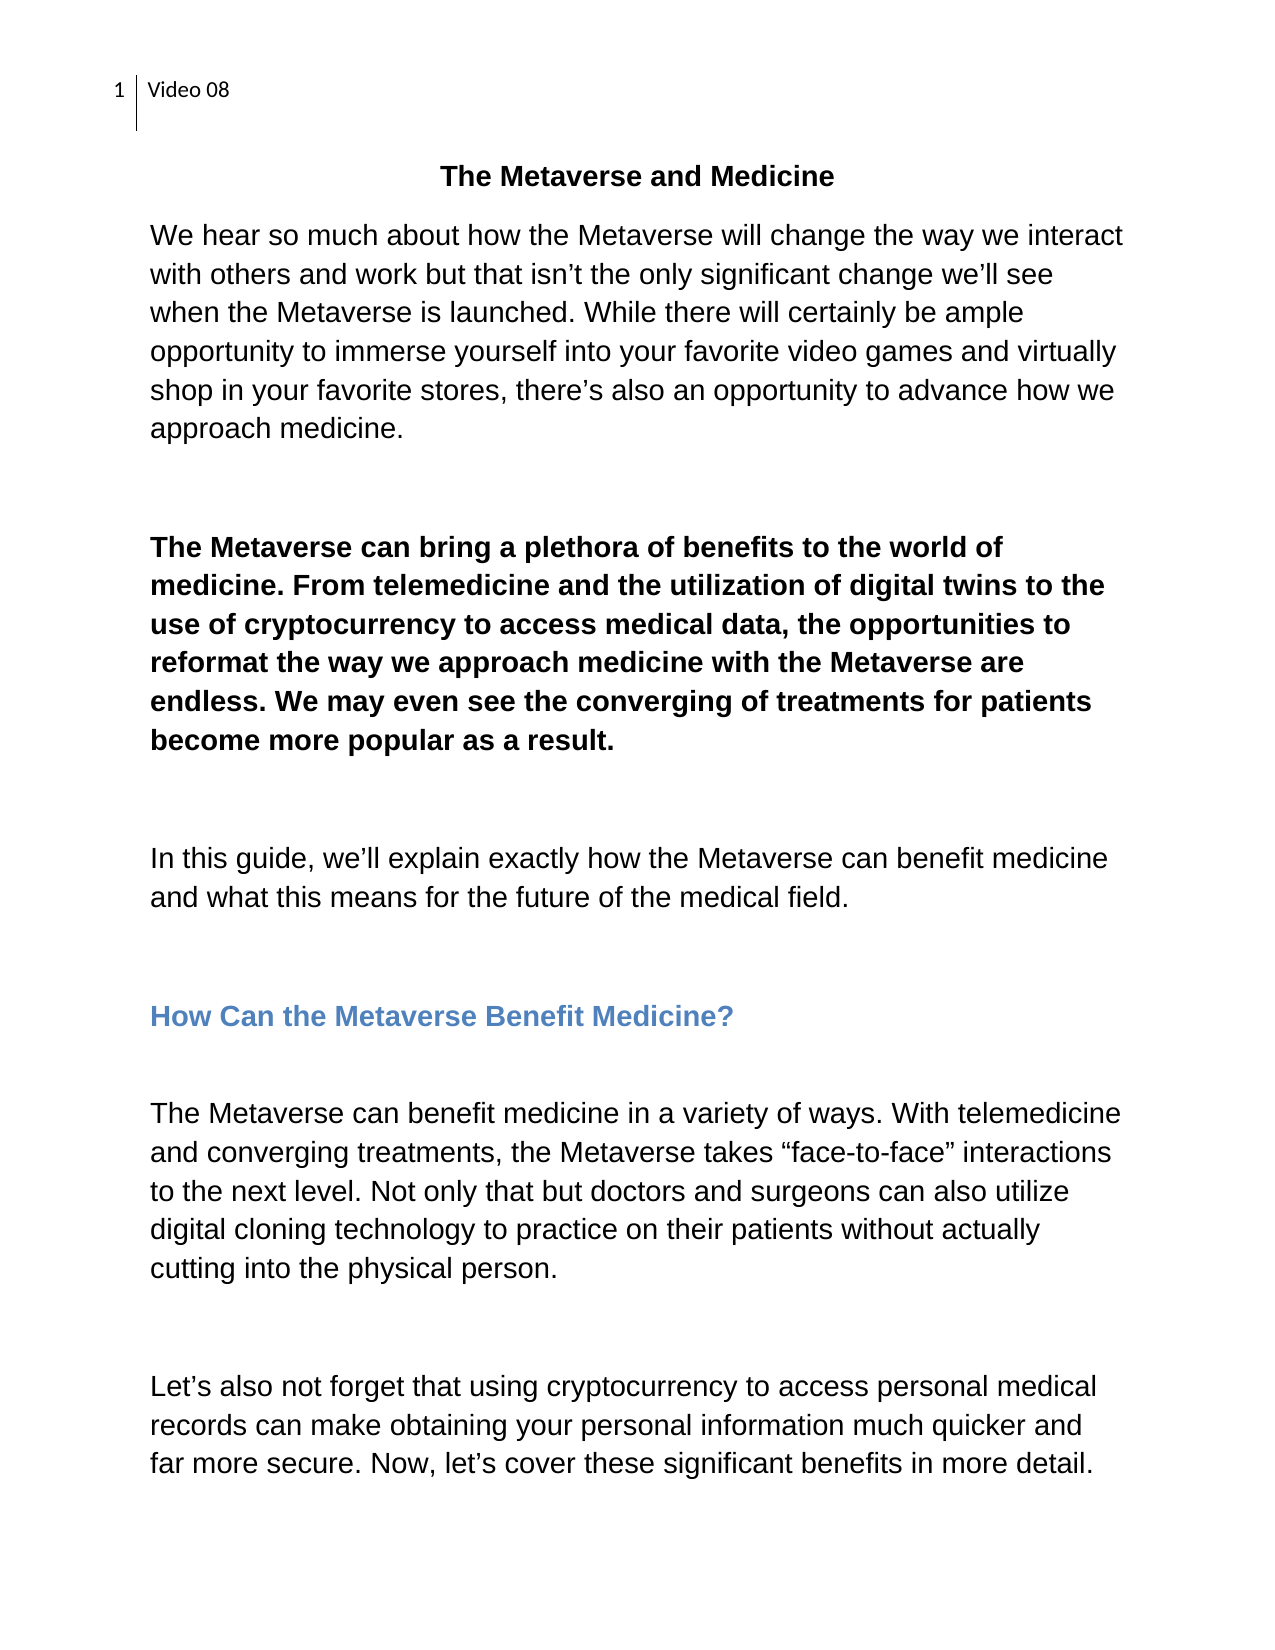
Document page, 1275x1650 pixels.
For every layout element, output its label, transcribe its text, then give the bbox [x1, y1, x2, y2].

text Let’s also not forget that using cryptocurrency to access personal medical records can make obtaining your personal information much quicker and far more secure. Now, let’s cover these significant benefits in more detail. [150, 1369, 1125, 1480]
text In this guide, we’ll explain exactly how the Metaverse can benefit medicine and what this means for the future of the medical field. [150, 841, 1125, 913]
text We hear so much about how the Metaverse will change the way we interact with others and work but that isn’t the only significant change we’ll see when the Metaverse is launched. While there will certainly be ample opportunity to immerse yourself into your favorite video games and virtually shop in your favorite stores, there’s also an opportunity to advance how we approach medicine. [150, 218, 1125, 445]
text The Metaverse can bring a plethora of benefits to the world of medicine. From telemedicine and the utilization of digital twins to the use of cryptocurrency to access medical data, the opportunities to reformat the way we approach medicine with the Metaverse are endless. We may even see the converging of treatments for patients become more popular as a result. [150, 530, 1125, 756]
text The Metaverse can benefit medicine in a variety of ways. With telemedicine and converging treatments, the Metaverse takes “face-to-face” interactions to the next level. Not only that but doctors and surgeons can also utilize digital cloning technology to practice on their patients without actually cutting into the physical person. [150, 1097, 1125, 1284]
text The Metaverse and Medicine [150, 159, 1125, 193]
subtitle How Can the Metaverse Benefit Medicine? [150, 999, 1125, 1032]
